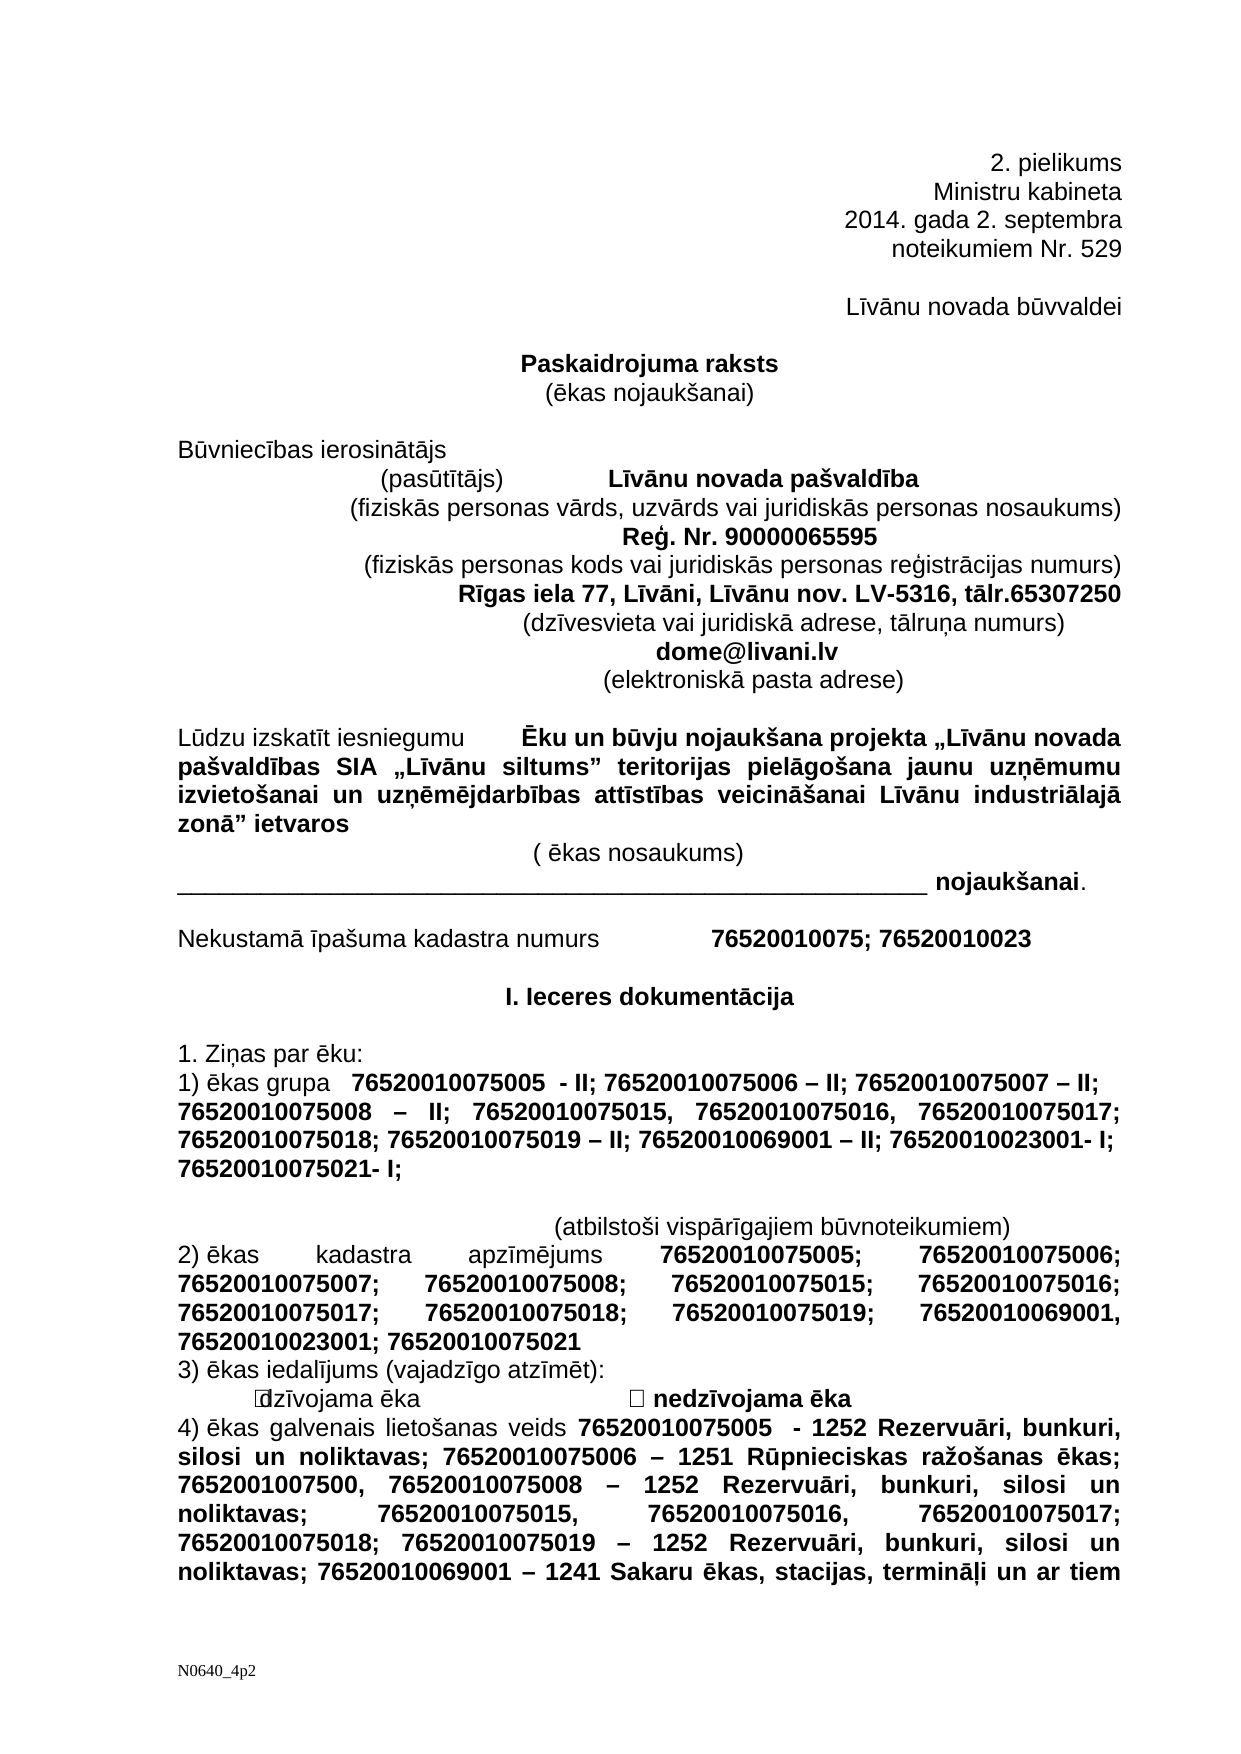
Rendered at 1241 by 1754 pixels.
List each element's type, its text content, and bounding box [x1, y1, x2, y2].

text 1. Ziņas par ēku: [177, 1039, 1122, 1068]
text 1) ēkas grupa 76520010075005 - II; 76520010075006 – II; 76520010075007 – II; [177, 1068, 1122, 1096]
text (dzīvesvieta vai juridiskā adrese, tālruņa numurs) [177, 608, 1122, 636]
text I. Ieceres dokumentācija [177, 981, 1122, 1010]
text (fiziskās personas kods vai juridiskās personas reģistrācijas numurs) [177, 550, 1122, 579]
text Līvānu novada būvvaldei [177, 291, 1122, 320]
text Reģ. Nr. 90000065595 [177, 521, 1122, 550]
text (elektroniskā pasta adrese) [561, 665, 1122, 694]
text Rīgas iela 77, Līvāni, Līvānu nov. LV-5316, tālr.65307250 [177, 579, 1122, 608]
text Paskaidrojuma raksts [177, 349, 1122, 378]
text noteikumiem Nr. 529 [177, 234, 1122, 263]
text  dzīvojama ēka  nedzīvojama ēka [177, 1384, 1122, 1413]
text (ēkas nojaukšanai) [177, 378, 1122, 406]
text Nekustamā īpašuma kadastra numurs 76520010075; 76520010023 [177, 924, 1122, 953]
text Būvniecības ierosinātājs [177, 435, 1122, 464]
text dome@livani.lv [177, 636, 1122, 665]
text (fiziskās personas vārds, uzvārds vai juridiskās personas nosaukums) [177, 493, 1122, 521]
text 3) ēkas iedalījums (vajadzīgo atzīmēt): [177, 1355, 1122, 1384]
text (atbilstoši vispārīgajiem būvnoteikumiem) [443, 1211, 1122, 1240]
text Ministru kabineta [177, 176, 1122, 205]
text 76520010075021- I; [177, 1154, 1122, 1183]
text ______________________________________________________ nojaukšanai. [177, 866, 1122, 895]
text (pasūtītājs) Līvānu novada pašvaldība [177, 464, 1122, 493]
text 2014. gada 2. septembra [177, 205, 1122, 234]
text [177, 1413, 1122, 1585]
text ( ēkas nosaukums) [402, 838, 1122, 866]
text 76520010075008 – II; 76520010075015, 76520010075016, 76520010075017; 76520010075018; 76520010075019 – II; 76520010069001 – II; 76520010023001- I; [177, 1096, 1122, 1154]
text Lūdzu izskatīt iesniegumu Ēku un būvju nojaukšana projekta „Līvānu novada pašvaldības SIA „Līvānu siltums” teritorijas pielāgošana jaunu uzņēmumu izvietošanai un uzņēmējdarbības attīstības veicināšanai Līvānu industriālajā zonā” ietvaros [177, 723, 1122, 838]
text 2) ēkas kadastra apzīmējums 76520010075005; 76520010075006; 76520010075007; 76520010075008; 76520010075015; 76520010075016; 76520010075017; 76520010075018; 76520010075019; 76520010069001, 76520010023001; 76520010075021 [177, 1240, 1122, 1355]
text 2. pielikums [177, 148, 1122, 176]
